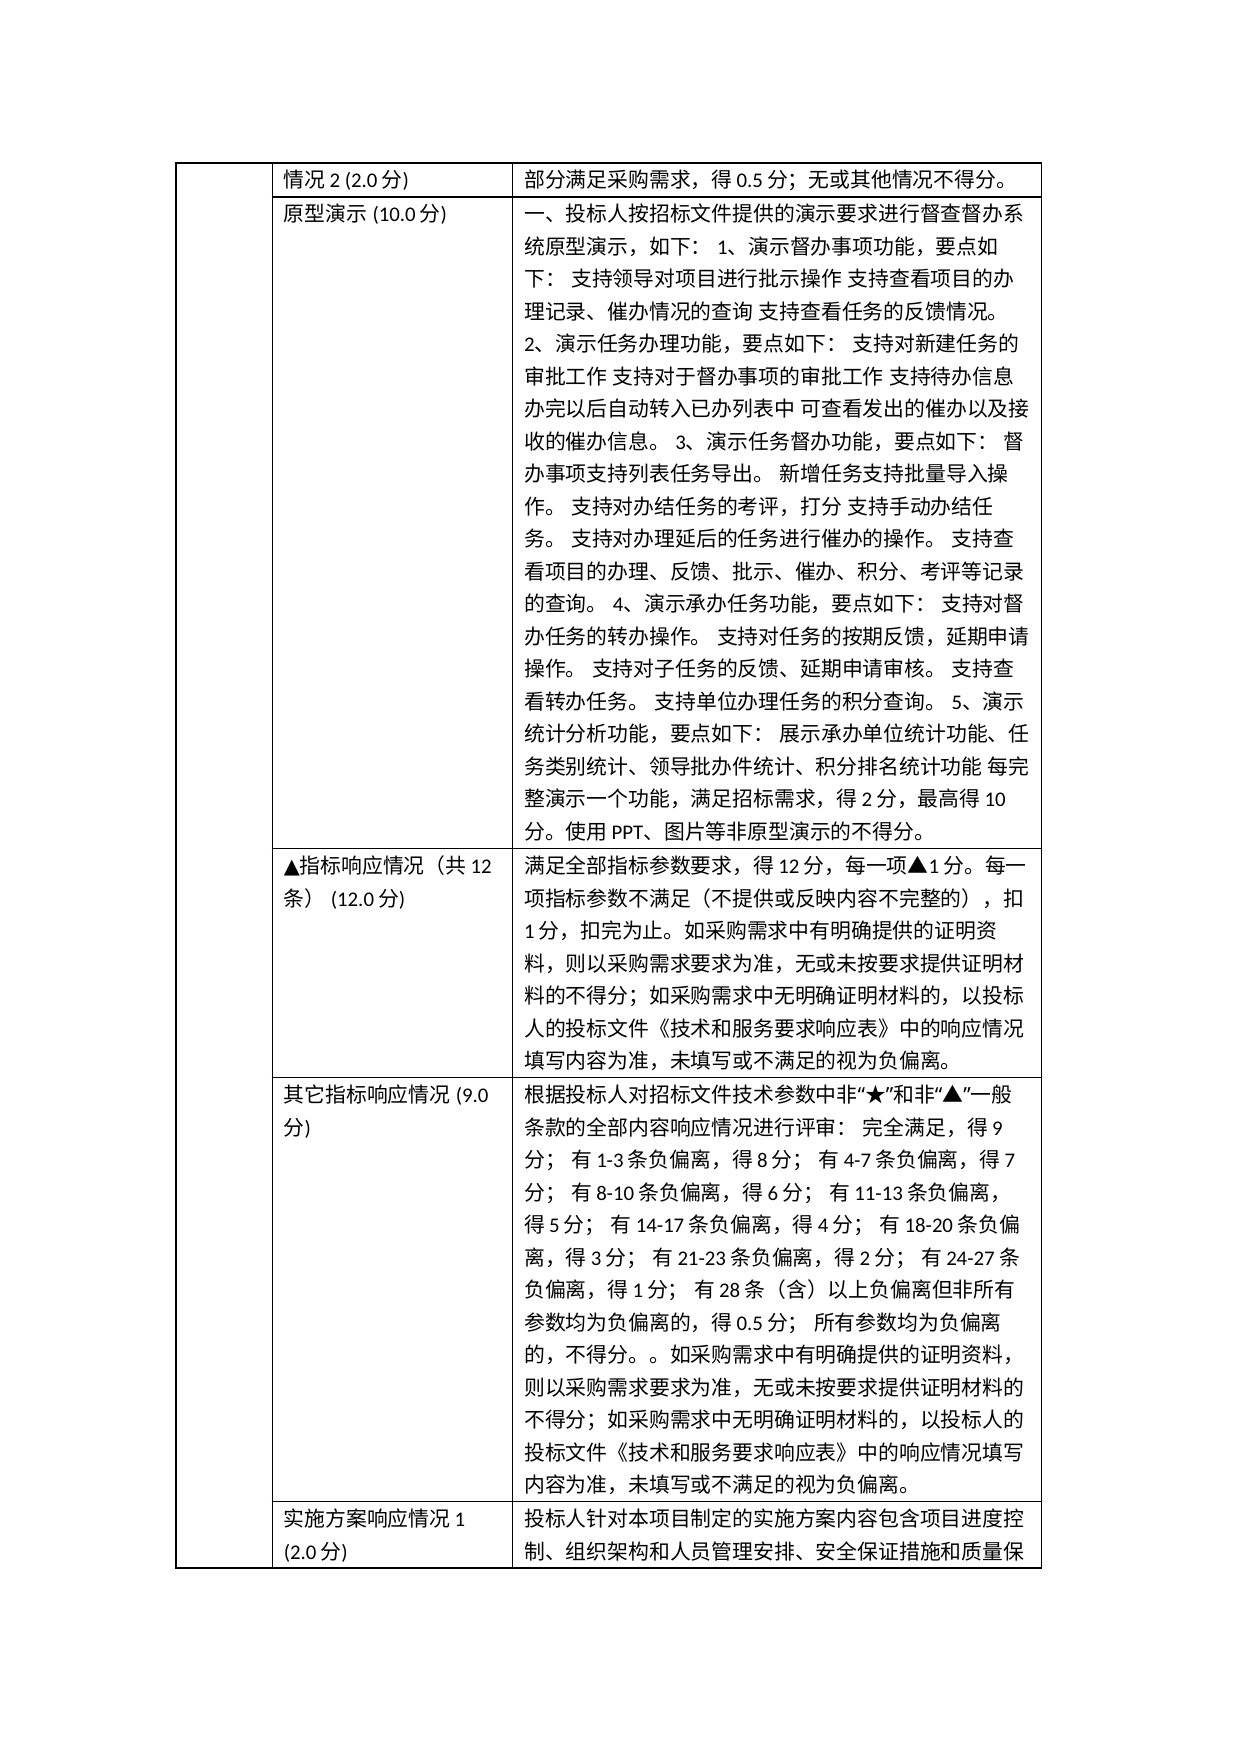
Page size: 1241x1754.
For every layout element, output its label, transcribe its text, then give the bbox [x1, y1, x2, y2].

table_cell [513, 164, 1041, 196]
table_cell 实施方案响应情况1 (2.0分) [273, 1502, 512, 1567]
table_cell ▲指标响应情况（共12条） (12.0分) [273, 849, 512, 1077]
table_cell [513, 1502, 1041, 1567]
table_cell 原型演示 (10.0分) [273, 198, 512, 848]
table_cell 满足全部指标参数要求，得12分，每一项▲1分。每一项指标参数不满足（不提供或反映内容不完整的），扣1分，扣完为止。如采购需求中有明确提供的证明资料，则以采购需求要求为准，无或未按要求提供证明材料的不得分；如采购需求中无明确证明材料的，以投标人的投标文件《技术和服务要求响应表》中的响应情况填写内容为准，未填写或不满足的视为负偏离。 [513, 849, 1041, 1077]
table_cell 根据投标人对招标文件技术参数中非“★”和非“▲”一般条款的全部内容响应情况进行评审： 完全满足，得9分； 有1-3条负偏离，得8分； 有4-7条负偏离，得7分； 有8-10条负偏离，得6分； 有11-13条负偏离，得5分； 有14-17条负偏离，得4分； 有18-20条负偏离，得3分； 有21-23条负偏离，得2分； 有24-27条负偏离，得1分； 有28条（含）以上负偏离但非所有参数均为负偏离的，得0.5分； 所有参数均为负偏离的，不得分。。如采购需求中有明确提供的证明资料，则以采购需求要求为准，无或未按要求提供证明材料的不得分；如采购需求中无明确证明材料的，以投标人的投标文件《技术和服务要求响应表》中的响应情况填写内容为准，未填写或不满足的视为负偏离。 [513, 1078, 1041, 1501]
table_cell 其它指标响应情况 (9.0分) [273, 1078, 512, 1501]
table_cell 一、投标人按招标文件提供的演示要求进行督查督办系统原型演示，如下： 1、演示督办事项功能，要点如下： 支持领导对项目进行批示操作 支持查看项目的办理记录、催办情况的查询 支持查看任务的反馈情况。 2、演示任务办理功能，要点如下： 支持对新建任务的审批工作 支持对于督办事项的审批工作 支持待办信息办完以后自动转入已办列表中 可查看发出的催办以及接收的催办信息。 3、演示任务督办功能，要点如下： 督办事项支持列表任务导出。 新增任务支持批量导入操作。 支持对办结任务的考评，打分 支持手动办结任务。 支持对办理延后的任务进行催办的操作。 支持查看项目的办理、反馈、批示、催办、积分、考评等记录的查询。 4、演示承办任务功能，要点如下： 支持对督办任务的转办操作。 支持对任务的按期反馈，延期申请操作。 支持对子任务的反馈、延期申请审核。 支持查看转办任务。 支持单位办理任务的积分查询。 5、演示统计分析功能，要点如下： 展示承办单位统计功能、任务类别统计、领导批办件统计、积分排名统计功能 每完整演示一个功能，满足招标需求，得2分，最高得10分。使用PPT、图片等非原型演示的不得分。 [513, 198, 1041, 848]
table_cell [273, 164, 512, 196]
